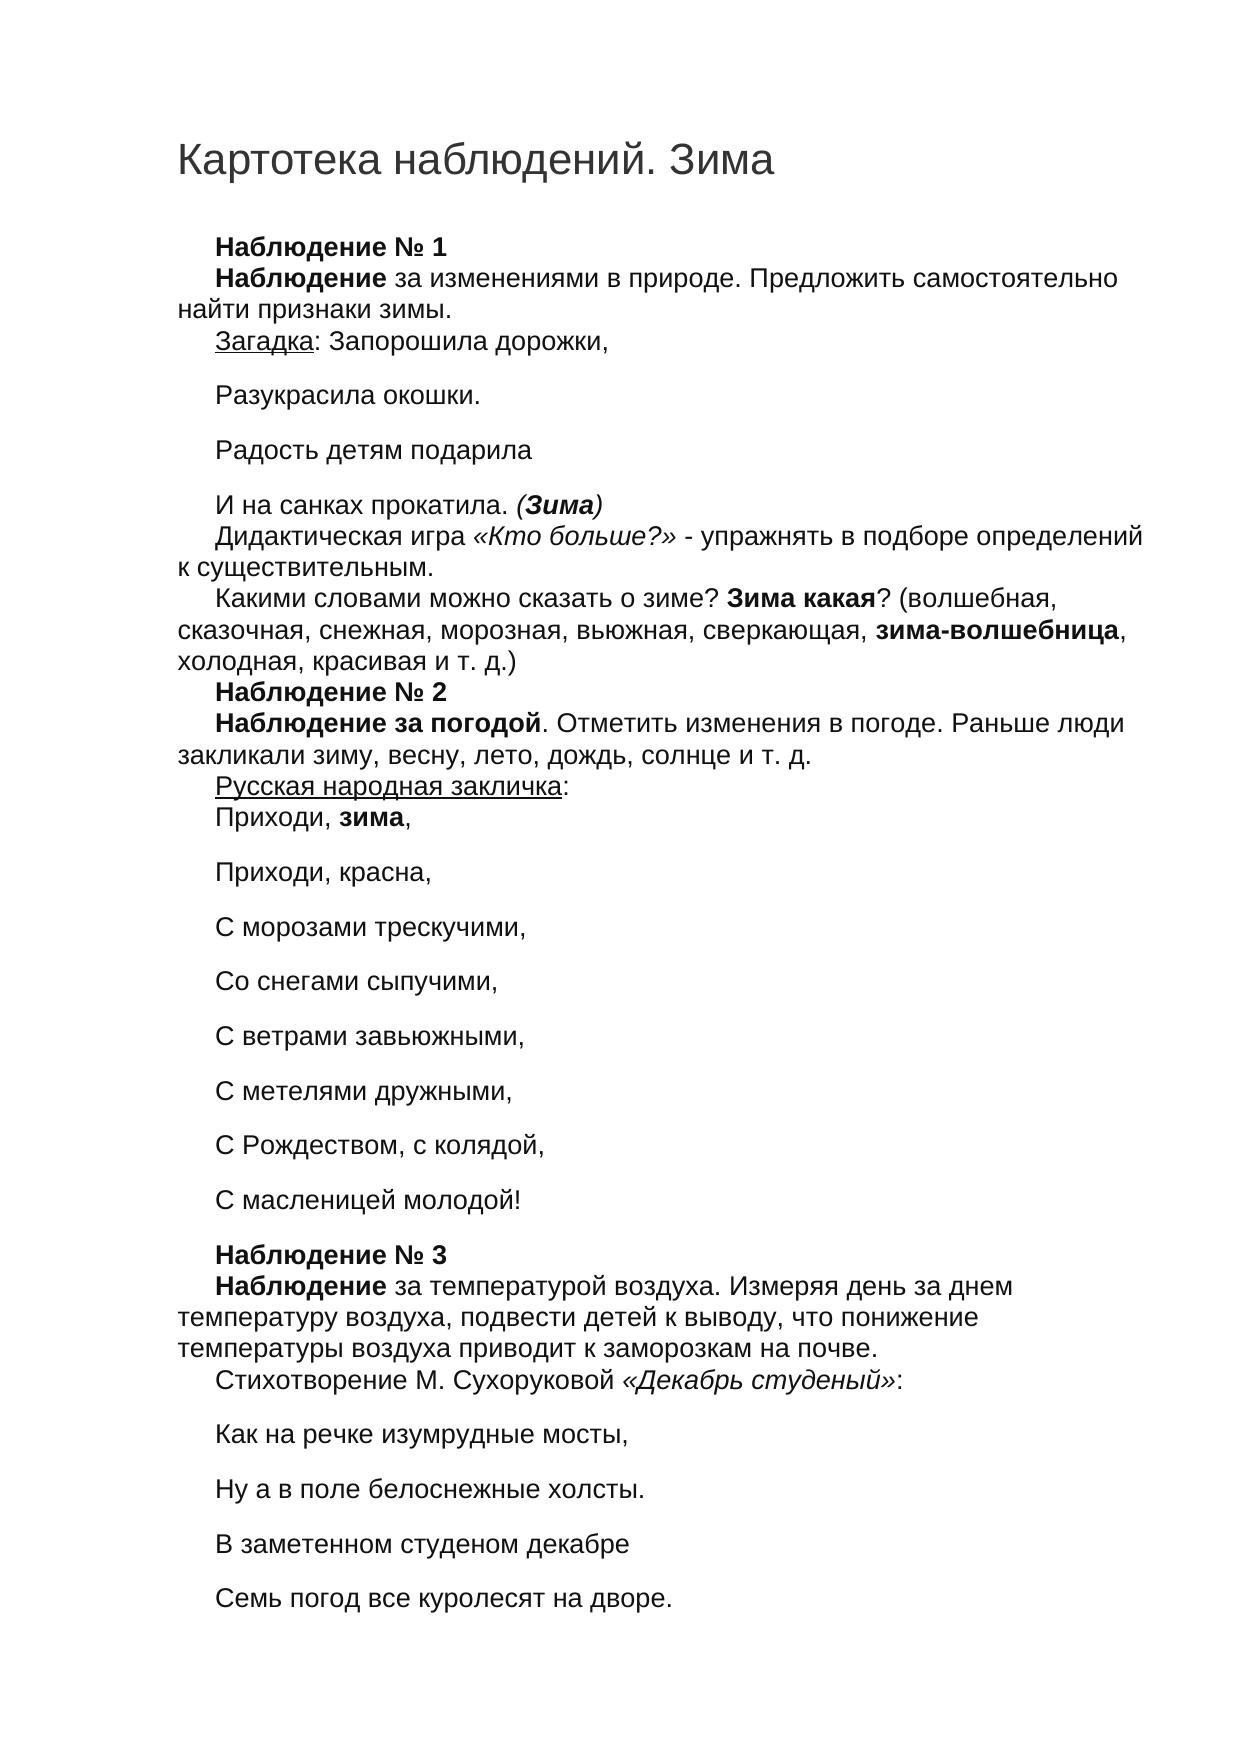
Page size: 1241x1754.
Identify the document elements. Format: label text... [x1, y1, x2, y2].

text С морозами трескучими, [177, 911, 1152, 942]
text Приходи, зима, [177, 801, 1152, 832]
text Разукрасила окошки. [177, 379, 1152, 411]
text Картотека наблюдений. Зима [177, 134, 1152, 184]
text Какими словами можно сказать о зиме? Зима какая? (волшебная, сказочная, снежная, морозная, вьюжная, сверкающая, зима-волшебница, холодная, красивая и т. д.) [177, 582, 1152, 676]
text Наблюдение № 2 [177, 676, 1152, 707]
text Радость детям подарила [177, 434, 1152, 465]
text С масленицей молодой! [177, 1184, 1152, 1215]
text Наблюдение № 3 [177, 1239, 1152, 1270]
text Наблюдение № 1 [177, 231, 1152, 262]
text С Рождеством, с колядой, [177, 1129, 1152, 1161]
text Наблюдение за изменениями в природе. Предложить самостоятельно найти признаки зимы. [177, 262, 1152, 325]
text Наблюдение за температурой воздуха. Измеряя день за днем температуру воздуха, подвести детей к выводу, что понижение температуры воздуха приводит к заморозкам на почве. [177, 1270, 1152, 1364]
text С ветрами завьюжными, [177, 1020, 1152, 1051]
text И на санках прокатила. (Зима) [177, 489, 1152, 520]
text Наблюдение за погодой. Отметить изменения в погоде. Раньше люди закликали зиму, весну, лето, дождь, солнце и т. д. [177, 707, 1152, 770]
text Приходи, красна, [177, 856, 1152, 887]
text Дидактическая игра «Кто больше?» - упражнять в подборе определений к существительным. [177, 520, 1152, 582]
text Со снегами сыпучими, [177, 965, 1152, 997]
text Русская народная закличка: [177, 770, 1152, 801]
text Семь погод все куролесят на дворе. [177, 1582, 1152, 1614]
text В заметенном студеном декабре [177, 1528, 1152, 1559]
text Ну а в поле белоснежные холсты. [177, 1473, 1152, 1504]
text Как на речке изумрудные мосты, [177, 1418, 1152, 1450]
text С метелями дружными, [177, 1075, 1152, 1106]
text Стихотворение М. Сухоруковой «Декабрь студеный»: [177, 1364, 1152, 1395]
text Загадка: Запорошила дорожки, [177, 325, 1152, 356]
